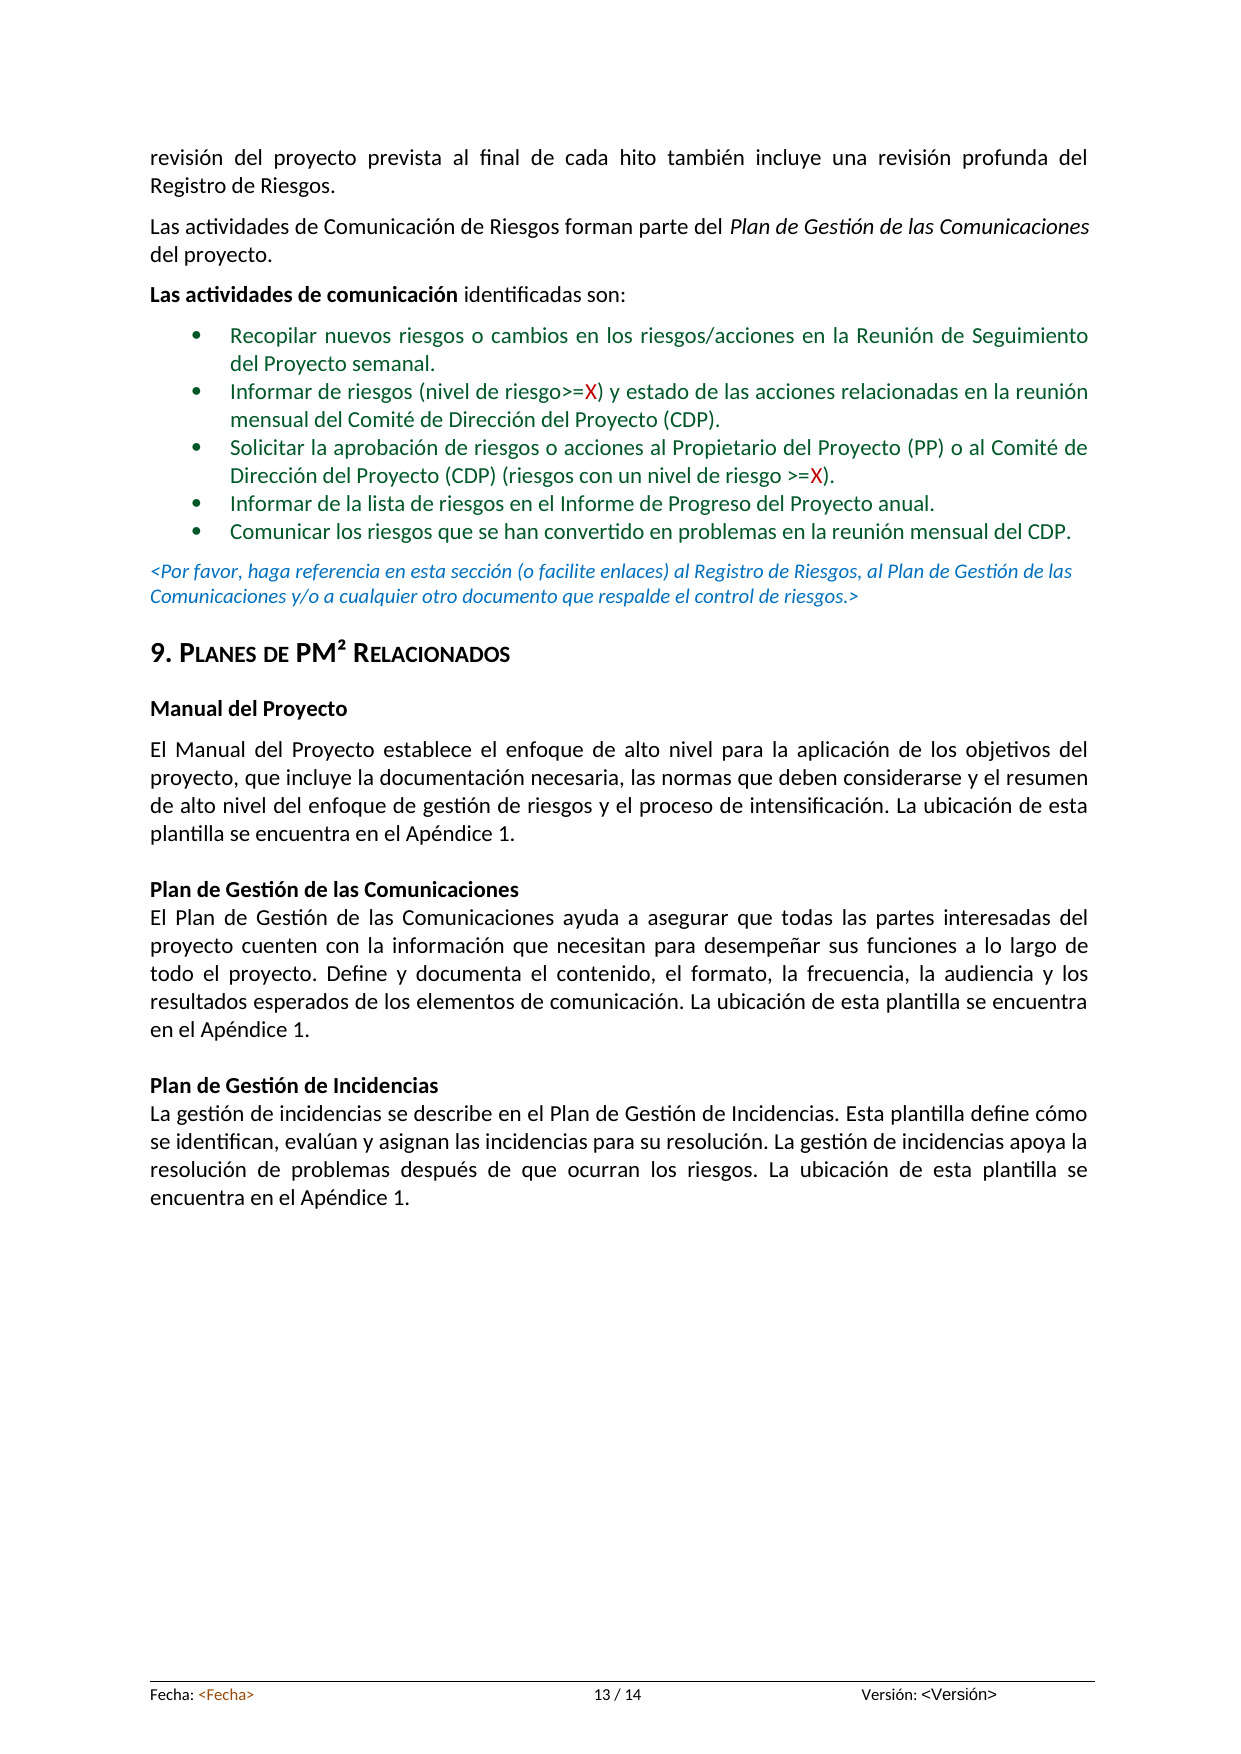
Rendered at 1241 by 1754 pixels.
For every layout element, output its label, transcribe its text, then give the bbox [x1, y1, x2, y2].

list Informar de riesgos (nivel de riesgo>=X) y estado de las acciones relacionadas en la reunión mensual del Comité de Dirección del Proyecto (CDP). [192, 377, 1090, 433]
list Plan de Gestión de las Comunicaciones [150, 875, 1090, 903]
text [150, 143, 1090, 199]
text <Por favor, haga referencia en esta sección (o facilite enlaces) al Registro de Riesgos, al Plan de Gestión de las Comunicaciones y/o a cualquier otro documento que respalde el control de riesgos.> [150, 558, 1090, 609]
text Manual del Proyecto [150, 694, 1090, 722]
text Las actividades de comunicación identificadas son: [150, 281, 1090, 309]
list El Manual del Proyecto establece el enfoque de alto nivel para la aplicación de los objetivos del proyecto, que incluye la documentación necesaria, las normas que deben considerarse y el resumen de alto nivel del enfoque de gestión de riesgos y el proceso de intensificación. La ubicación de esta plantilla se encuentra en el Apéndice 1. [150, 735, 1090, 847]
list Solicitar la aprobación de riesgos o acciones al Propietario del Proyecto (PP) o al Comité de Dirección del Proyecto (CDP) (riesgos con un nivel de riesgo >=X). [192, 433, 1090, 489]
list El Plan de Gestión de las Comunicaciones ayuda a asegurar que todas las partes interesadas del proyecto cuenten con la información que necesitan para desempeñar sus funciones a lo largo de todo el proyecto. Define y documenta el contenido, el formato, la frecuencia, la audiencia y los resultados esperados de los elementos de comunicación. La ubicación de esta plantilla se encuentra en el Apéndice 1. [150, 903, 1090, 1043]
list Comunicar los riesgos que se han convertido en problemas en la reunión mensual del CDP. [192, 517, 1090, 545]
list Recopilar nuevos riesgos o cambios en los riesgos/acciones en la Reunión de Seguimiento del Proyecto semanal. [192, 321, 1090, 377]
list Plan de Gestión de Incidencias [150, 1071, 1090, 1099]
subtitle Planes de PM² Relacionados [150, 634, 1090, 669]
list La gestión de incidencias se describe en el Plan de Gestión de Incidencias. Esta plantilla define cómo se identifican, evalúan y asignan las incidencias para su resolución. La gestión de incidencias apoya la resolución de problemas después de que ocurran los riesgos. La ubicación de esta plantilla se encuentra en el Apéndice 1. [150, 1099, 1090, 1211]
list Informar de la lista de riesgos en el Informe de Progreso del Proyecto anual. [192, 489, 1090, 517]
text Las actividades de Comunicación de Riesgos forman parte del Plan de Gestión de las Comunicaciones del proyecto. [150, 212, 1090, 268]
